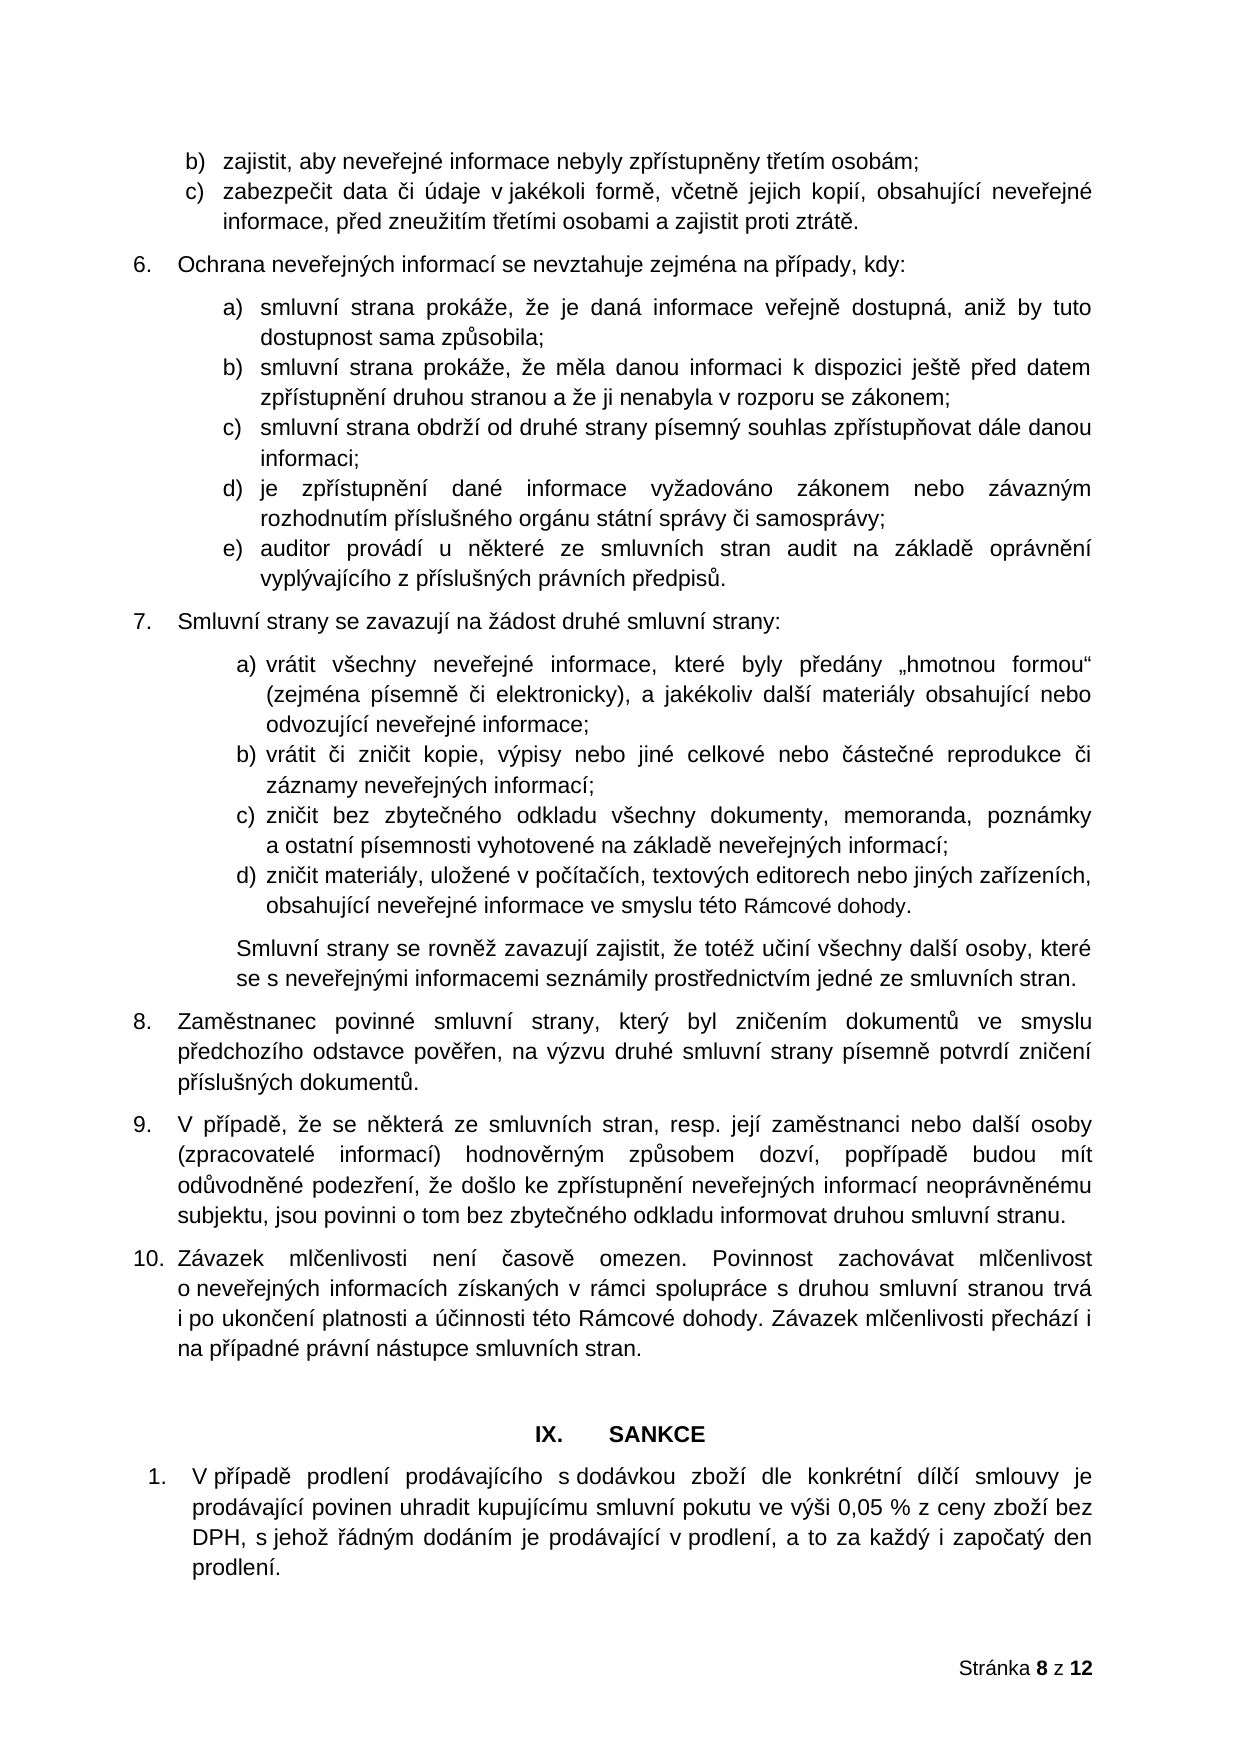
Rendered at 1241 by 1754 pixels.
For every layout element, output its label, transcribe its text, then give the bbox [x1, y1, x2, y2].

list vrátit či zničit kopie, výpisy nebo jiné celkové nebo částečné reprodukce či záznamy neveřejných informací; [236, 741, 1092, 798]
list zabezpečit data či údaje v jakékoli formě, včetně jejich kopií, obsahující neveřejné informace, před zneužitím třetími osobami a zajistit proti ztrátě. [185, 178, 1093, 234]
list je zpřístupnění dané informace vyžadováno zákonem nebo závazným rozhodnutím příslušného orgánu státní správy či samosprávy; [223, 475, 1092, 531]
list vrátit všechny neveřejné informace, které byly předány „hmotnou formou“ (zejména písemně či elektronicky), a jakékoliv další materiály obsahující nebo odvozující neveřejné informace; [236, 651, 1092, 737]
list smluvní strana prokáže, že měla danou informaci k dispozici ještě před datem zpřístupnění druhou stranou a že ji nenabyla v rozporu se zákonem; [223, 354, 1092, 410]
list zajistit, aby neveřejné informace nebyly zpřístupněny třetím osobám; [185, 148, 1092, 174]
list zničit materiály, uložené v počítačích, textových editorech nebo jiných zařízeních, obsahující neveřejné informace ve smyslu této Rámcové dohody. [236, 862, 1092, 919]
list smluvní strana prokáže, že je daná informace veřejně dostupná, aniž by tuto dostupnost sama způsobila; [223, 293, 1092, 350]
list V případě, že se některá ze smluvních stran, resp. její zaměstnanci nebo další osoby (zpracovatelé informací) hodnověrným způsobem dozví, popřípadě budou mít odůvodněné podezření, že došlo ke zpřístupnění neveřejných informací neoprávněnému subjektu, jsou povinni o tom bez zbytečného odkladu informovat druhou smluvní stranu. [133, 1111, 1093, 1228]
text Smluvní strany se rovněž zavazují zajistit, že totéž učiní všechny další osoby, které se s neveřejnými informacemi seznámily prostřednictvím jedné ze smluvních stran. [236, 935, 1093, 992]
list Ochrana neveřejných informací se nevztahuje zejména na případy, kdy: [133, 251, 1093, 277]
list auditor provádí u některé ze smluvních stran audit na základě oprávnění vyplývajícího z příslušných právních předpisů. [223, 535, 1092, 592]
list Smluvní strany se zavazují na žádost druhé smluvní strany: [133, 608, 1093, 634]
list Zaměstnanec povinné smluvní strany, který byl zničením dokumentů ve smyslu předchozího odstavce pověřen, na výzvu druhé smluvní strany písemně potvrdí zničení příslušných dokumentů. [133, 1008, 1093, 1095]
list smluvní strana obdrží od druhé strany písemný souhlas zpřístupňovat dále danou informaci; [223, 414, 1092, 471]
list Závazek mlčenlivosti není časově omezen. Povinnost zachovávat mlčenlivost o neveřejných informacích získaných v rámci spolupráce s druhou smluvní stranou trvá i po ukončení platnosti a účinnosti této Rámcové dohody. Závazek mlčenlivosti přechází i na případné právní nástupce smluvních stran. [133, 1244, 1093, 1361]
list IX. SANKCE [148, 1421, 1093, 1447]
list zničit bez zbytečného odkladu všechny dokumenty, memoranda, poznámky a ostatní písemnosti vyhotovené na základě neveřejných informací; [236, 802, 1092, 858]
list V případě prodlení prodávajícího s dodávkou zboží dle konkrétní dílčí smlouvy je prodávající povinen uhradit kupujícímu smluvní pokutu ve výši 0,05 % z ceny zboží bez DPH, s jehož řádným dodáním je prodávající v prodlení, a to za každý i započatý den prodlení. [148, 1463, 1093, 1580]
